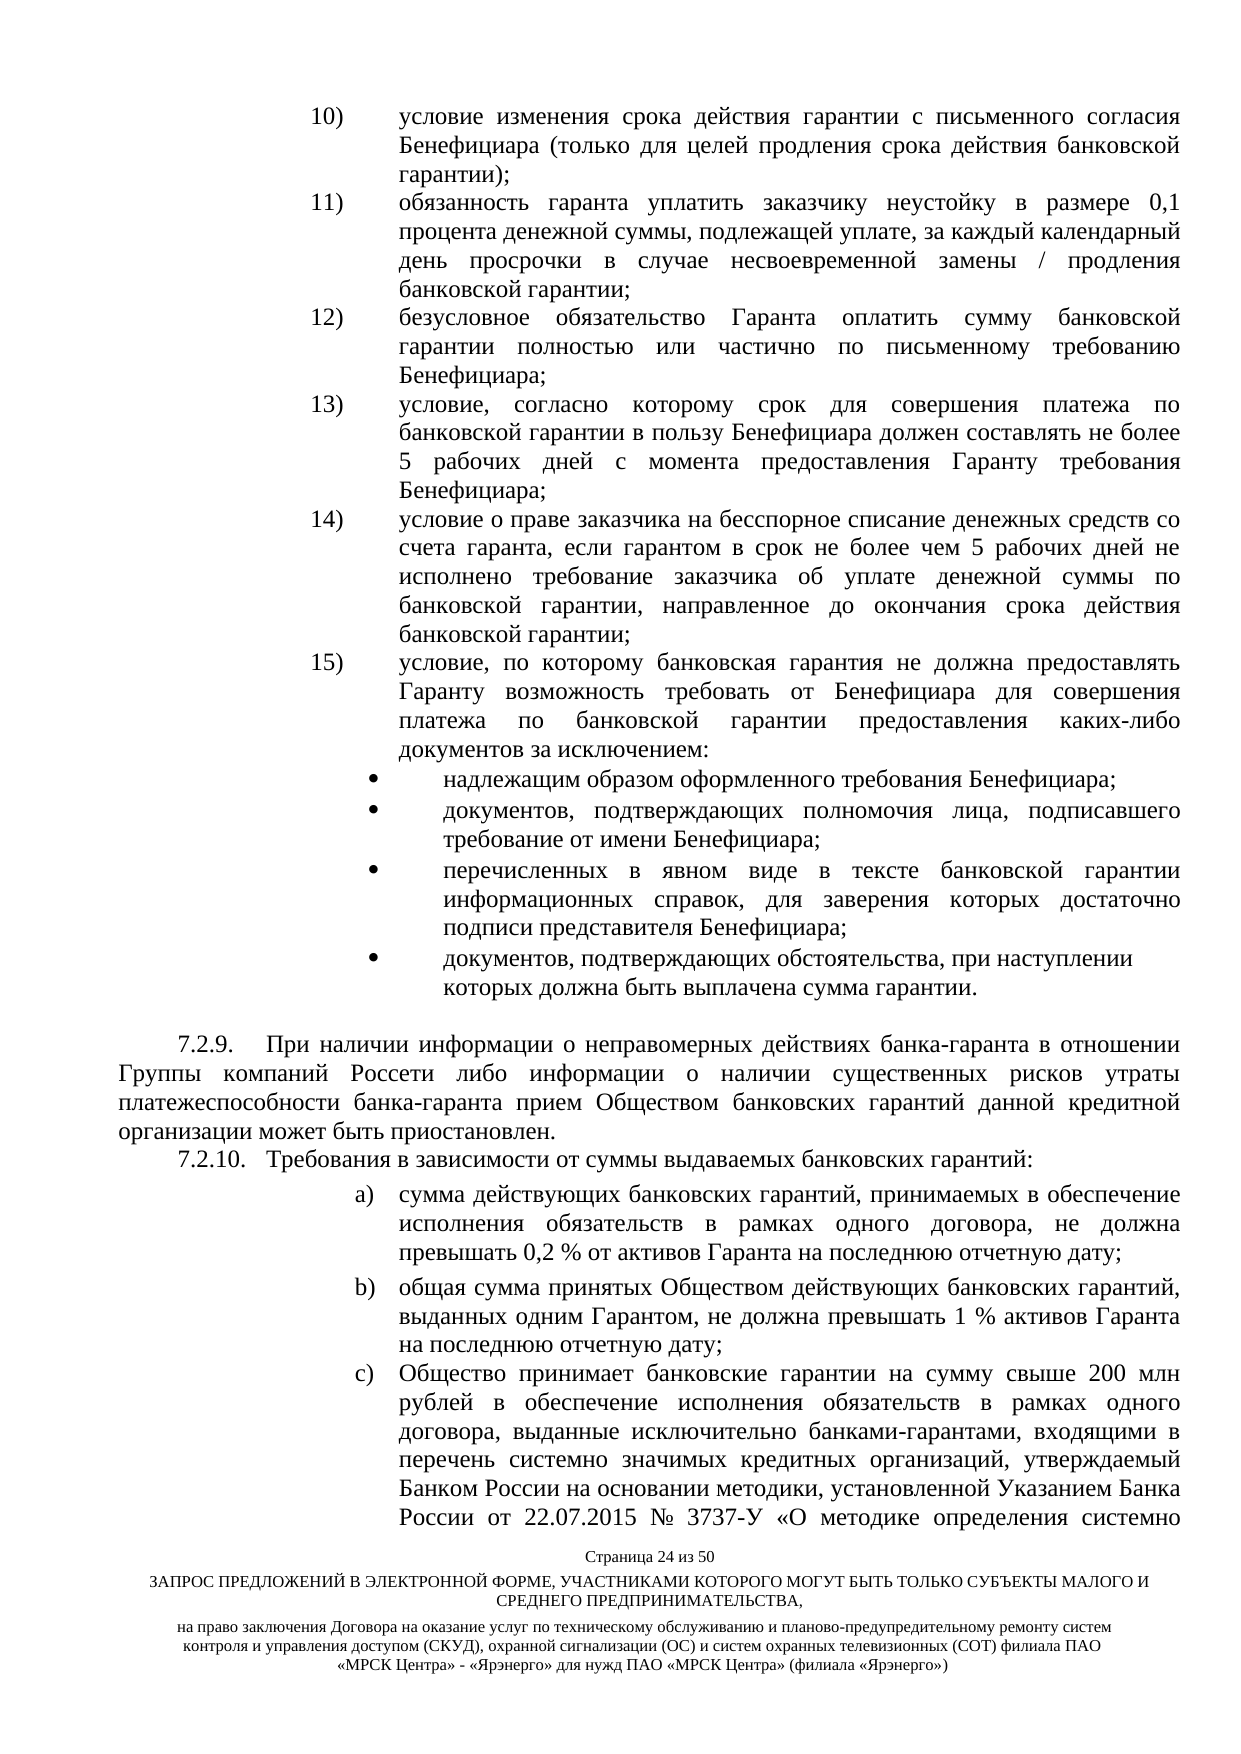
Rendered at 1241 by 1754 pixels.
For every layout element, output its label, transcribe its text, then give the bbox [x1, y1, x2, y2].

list условие изменения срока действия гарантии с письменного согласия Бенефициара (только для целей продления срока действия банковской гарантии); [310, 101, 1181, 187]
list безусловное обязательство Гаранта оплатить сумму банковской гарантии полностью или частично по письменному требованию Бенефициара; [310, 302, 1181, 389]
list обязанность гаранта уплатить заказчику неустойку в размере 0,1 процента денежной суммы, подлежащей уплате, за каждый календарный день просрочки в случае несвоевременной замены / продления банковской гарантии; [310, 187, 1181, 302]
list сумма действующих банковских гарантий, принимаемых в обеспечение исполнения обязательств в рамках одного договора, не должна превышать 0,2 % от активов Гаранта на последнюю отчетную дату; [354, 1179, 1181, 1266]
list общая сумма принятых Обществом действующих банковских гарантий, выданных одним Гарантом, не должна превышать 1 % активов Гаранта на последнюю отчетную дату; [354, 1272, 1181, 1358]
list документов, подтверждающих полномочия лица, подписавшего требование от имени Бенефициара; [369, 795, 1181, 853]
list перечисленных в явном виде в тексте банковской гарантии информационных справок, для заверения которых достаточно подписи представителя Бенефициара; [369, 855, 1181, 941]
list документов, подтверждающих обстоятельства, при наступлении которых должна быть выплачена сумма гарантии. [369, 943, 1181, 1001]
list условие, согласно которому срок для совершения платежа по банковской гарантии в пользу Бенефициара должен составлять не более 5 рабочих дней с момента предоставления Гаранту требования Бенефициара; [310, 389, 1181, 504]
list условие о праве заказчика на бесспорное списание денежных средств со счета гаранта, если гарантом в срок не более чем 5 рабочих дней не исполнено требование заказчика об уплате денежной суммы по банковской гарантии, направленное до окончания срока действия банковской гарантии; [310, 504, 1181, 647]
list При наличии информации о неправомерных действиях банка-гаранта в отношении Группы компаний Россети либо информации о наличии существенных рисков утраты платежеспособности банка-гаранта прием Обществом банковских гарантий данной кредитной организации может быть приостановлен. [118, 1029, 1181, 1144]
list надлежащим образом оформленного требования Бенефициара; [369, 764, 1181, 793]
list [354, 1358, 1181, 1531]
list условие, по которому банковская гарантия не должна предоставлять Гаранту возможность требовать от Бенефициара для совершения платежа по банковской гарантии предоставления каких-либо документов за исключением: [310, 647, 1181, 762]
list Требования в зависимости от суммы выдаваемых банковских гарантий: [118, 1144, 1181, 1173]
